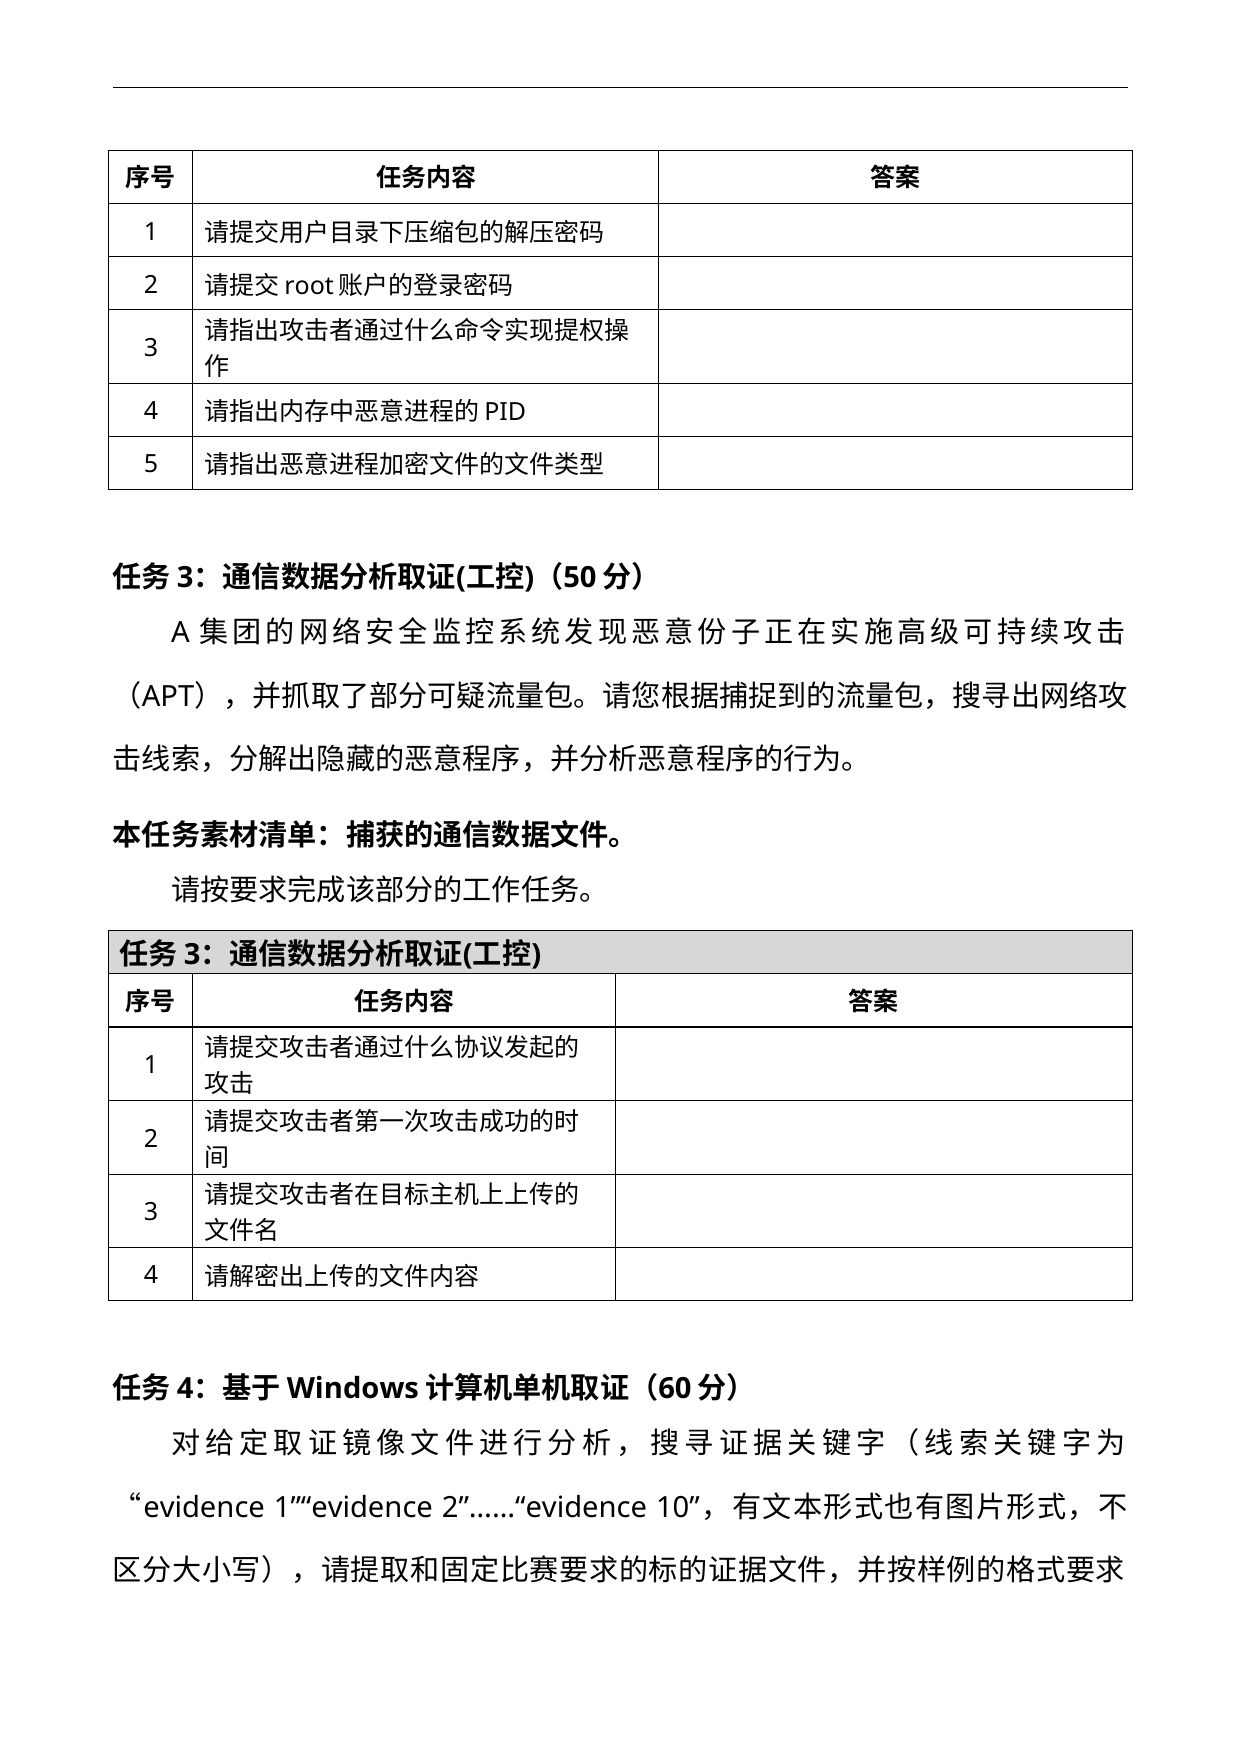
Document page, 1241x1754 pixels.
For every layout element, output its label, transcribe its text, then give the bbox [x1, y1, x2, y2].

table_cell 4 [109, 1248, 192, 1300]
table_cell 1 [109, 204, 192, 256]
table_cell [659, 310, 1132, 383]
table_cell 3 [109, 1175, 192, 1247]
table_cell 4 [109, 384, 192, 436]
table_cell 请指出内存中恶意进程的PID [193, 384, 658, 436]
table_cell 请提交用户目录下压缩包的解压密码 [193, 204, 658, 256]
table_header 任务3：通信数据分析取证(工控) [109, 931, 1132, 973]
table_cell 序号 [109, 974, 192, 1026]
table_cell 请提交攻击者通过什么协议发起的攻击 [193, 1028, 615, 1100]
table_cell [659, 437, 1132, 489]
table_cell 序号 [109, 151, 192, 203]
table_cell 答案 [616, 974, 1132, 1026]
table_cell 任务内容 [193, 151, 658, 203]
table_cell 答案 [659, 151, 1132, 203]
table_cell 2 [109, 1101, 192, 1173]
table_cell 请提交攻击者在目标主机上上传的文件名 [193, 1175, 615, 1247]
table_cell 任务内容 [193, 974, 615, 1026]
subtitle 任务3：通信数据分析取证(工控)（50分） [112, 554, 1128, 596]
table_cell [659, 257, 1132, 309]
table_cell 请指出攻击者通过什么命令实现提权操作 [193, 310, 658, 383]
table_cell 5 [109, 437, 192, 489]
table_cell 1 [109, 1028, 192, 1100]
subtitle 任务4：基于Windows计算机单机取证（60分） [112, 1365, 1128, 1407]
table_cell 请提交root账户的登录密码 [193, 257, 658, 309]
text 请按要求完成该部分的工作任务。 [112, 866, 1128, 909]
table_cell 3 [109, 310, 192, 383]
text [112, 1420, 1128, 1589]
subtitle 本任务素材清单：捕获的通信数据文件。 [112, 812, 1128, 854]
table_cell 请提交攻击者第一次攻击成功的时间 [193, 1101, 615, 1173]
table_cell [616, 1028, 1132, 1100]
table_cell 请指出恶意进程加密文件的文件类型 [193, 437, 658, 489]
table_cell [659, 384, 1132, 436]
table_cell [616, 1101, 1132, 1173]
table_cell 请解密出上传的文件内容 [193, 1248, 615, 1300]
table_cell [616, 1248, 1132, 1300]
table_cell [659, 204, 1132, 256]
table_cell 2 [109, 257, 192, 309]
text A集团的网络安全监控系统发现恶意份子正在实施高级可持续攻击（APT），并抓取了部分可疑流量包。请您根据捕捉到的流量包，搜寻出网络攻击线索，分解出隐藏的恶意程序，并分析恶意程序的行为。 [112, 609, 1128, 778]
table_cell [616, 1175, 1132, 1247]
